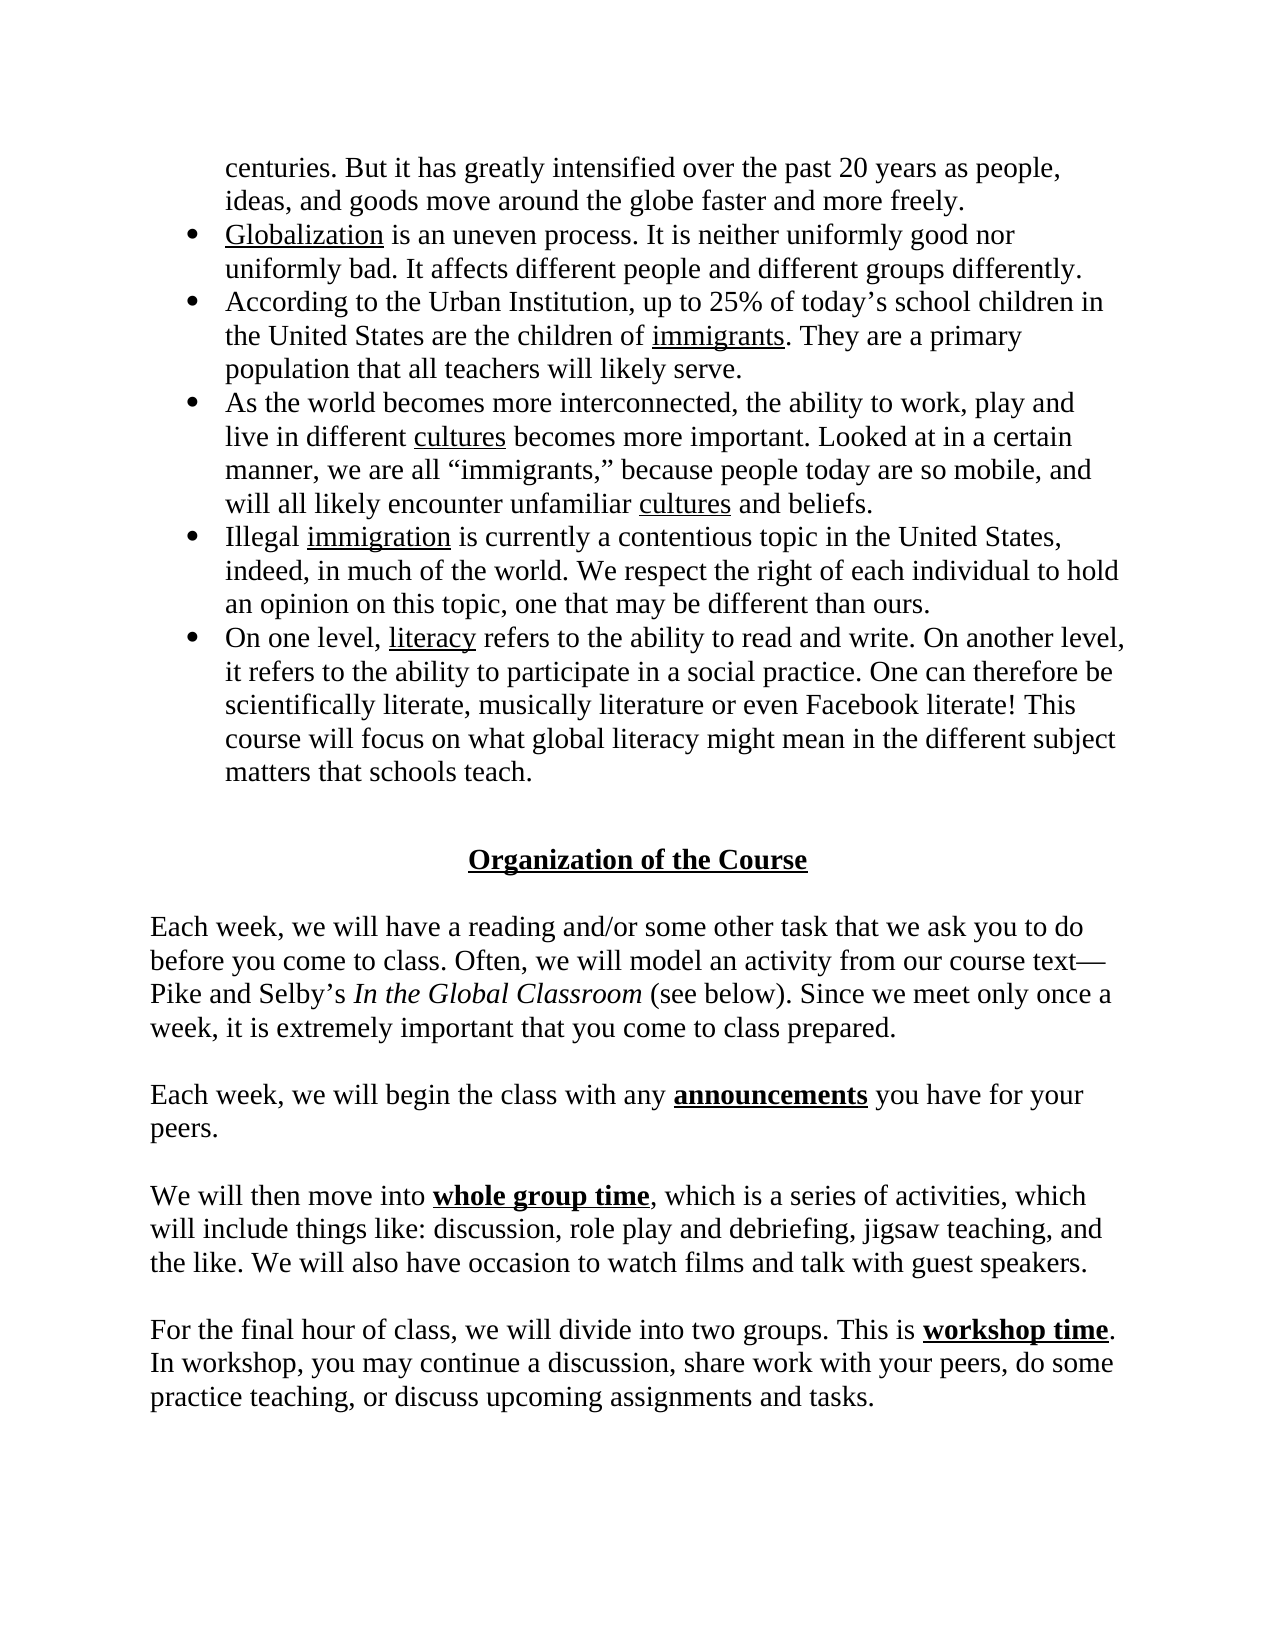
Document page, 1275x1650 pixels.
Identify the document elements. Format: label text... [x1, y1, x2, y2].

text Each week, we will have a reading and/or some other task that we ask you to do before you come to class. Often, we will model an activity from our course text—Pike and Selby’s In the Global Classroom (see below). Since we meet only once a week, it is extremely important that you come to class prepared. [150, 909, 1125, 1043]
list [187, 150, 1125, 217]
list Illegal immigration is currently a contentious topic in the United States, indeed, in much of the world. We respect the right of each individual to hold an opinion on this topic, one that may be different than ours. [187, 519, 1125, 620]
list As the world becomes more interconnected, the ability to work, play and live in different cultures becomes more important. Looked at in a certain manner, we are all “immigrants,” because people today are so mobile, and will all likely encounter unfamiliar cultures and beliefs. [187, 385, 1125, 519]
text Each week, we will begin the class with any announcements you have for your peers. [150, 1077, 1125, 1144]
text Organization of the Course [150, 842, 1125, 876]
text We will then move into whole group time, which is a series of activities, which will include things like: discussion, role play and debriefing, jigsaw teaching, and the like. We will also have occasion to watch films and talk with guest speakers. [150, 1178, 1125, 1278]
text For the final hour of class, we will divide into two groups. This is workshop time. In workshop, you may continue a discussion, share work with your peers, do some practice teaching, or discuss upcoming assignments and tasks. [150, 1312, 1125, 1412]
list According to the Urban Institution, up to 25% of today’s school children in the United States are the children of immigrants. They are a primary population that all teachers will likely serve. [187, 284, 1125, 385]
list Globalization is an uneven process. It is neither uniformly good nor uniformly bad. It affects different people and different groups differently. [187, 217, 1125, 284]
list On one level, literacy refers to the ability to read and write. On another level, it refers to the ability to participate in a social practice. One can therefore be scientifically literate, musically literature or even Facebook literate! This course will focus on what global literacy might mean in the different subject matters that schools teach. [187, 620, 1125, 788]
